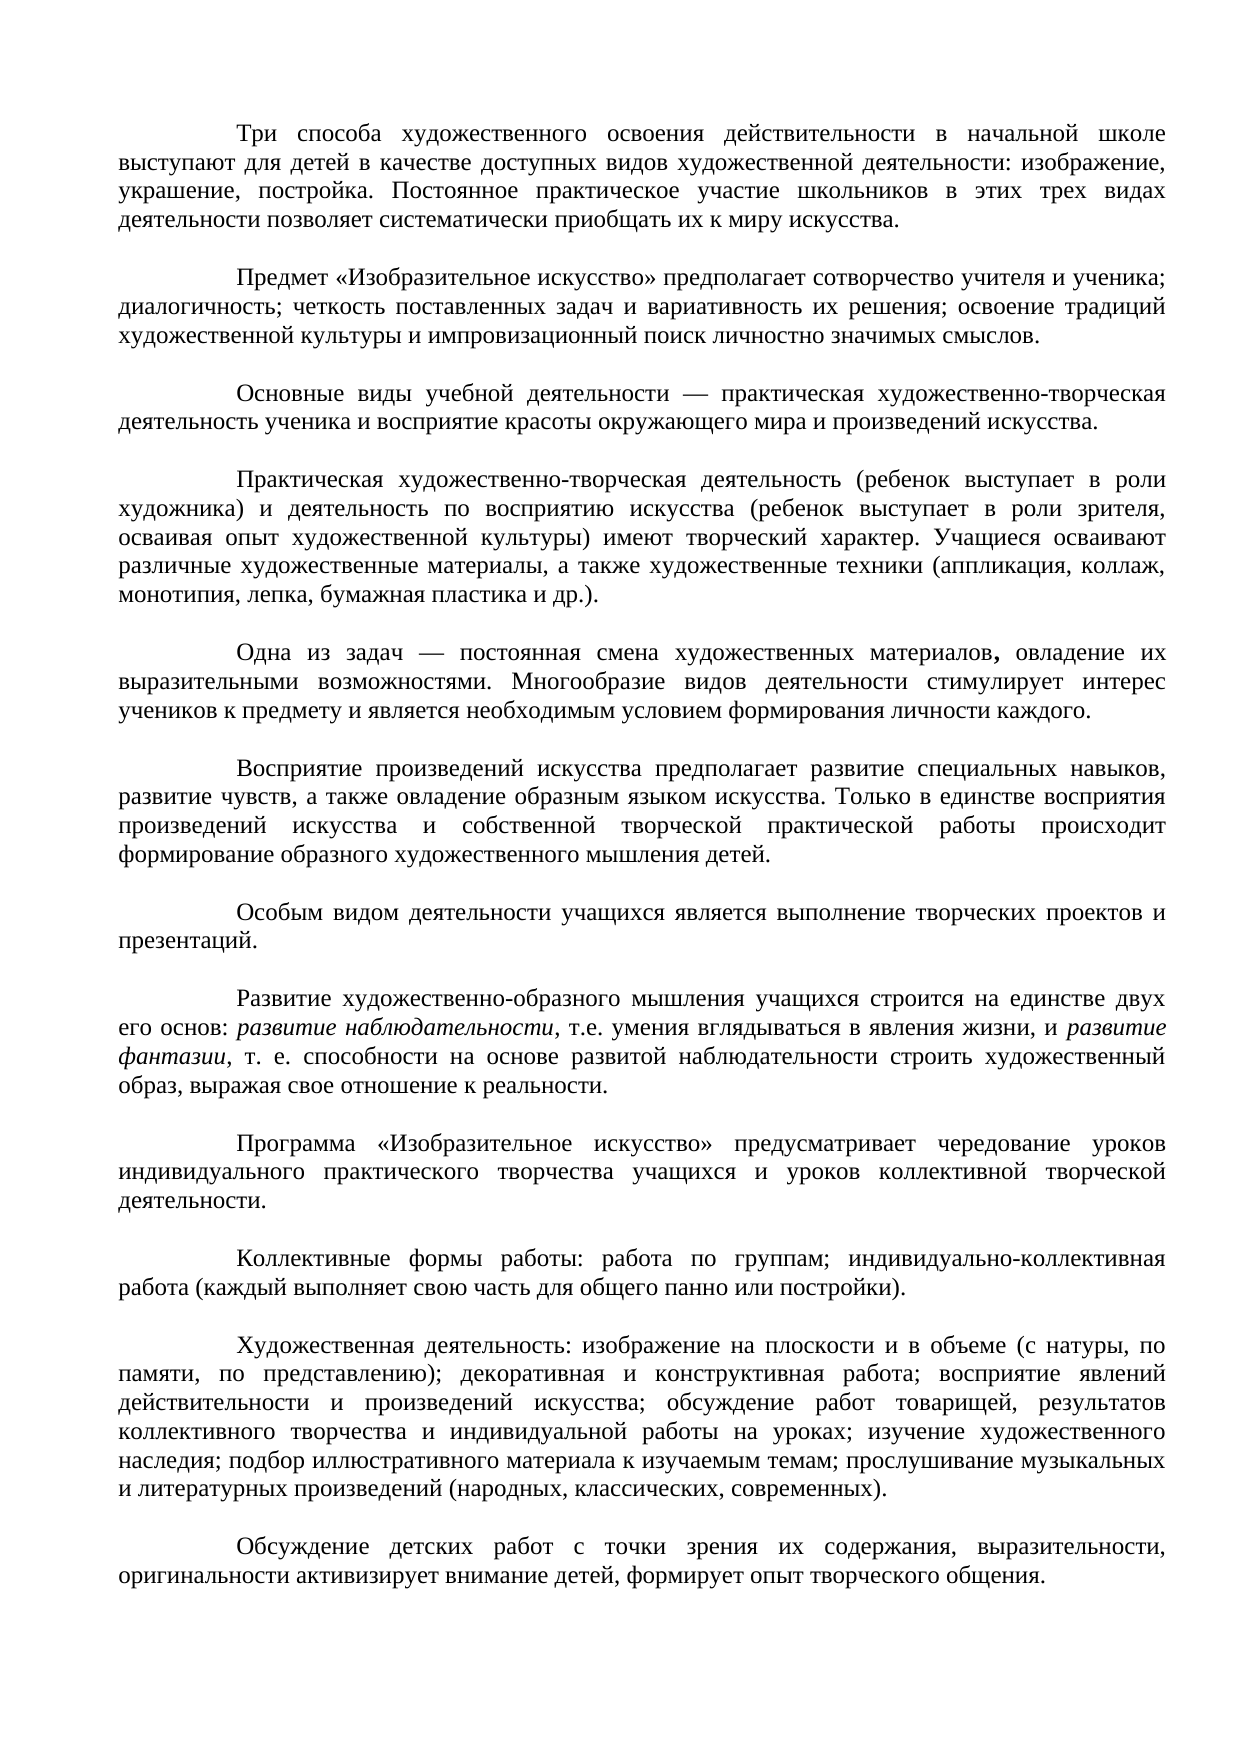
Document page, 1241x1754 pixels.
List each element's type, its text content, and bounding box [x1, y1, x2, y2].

text Программа «Изобразительное искусство» предусматривает чередование уроков индивидуального практического творчества учащихся и уроков коллективной творческой деятельности. [118, 1128, 1167, 1214]
text Предмет «Изобразительное искусство» предполагает сотворчество учителя и ученика; диалогичность; четкость поставленных задач и вариативность их решения; освоение традиций художественной культуры и импровизационный поиск личностно значимых смыслов. [118, 262, 1167, 348]
text Обсуждение детских работ с точки зрения их содержания, выразительности, оригинальности активизирует внимание детей, формирует опыт творческого общения. [118, 1531, 1167, 1589]
text Практическая художественно-творческая деятельность (ребенок выступает в роли художника) и деятельность по восприятию искусства (ребенок выступает в роли зрителя, осваивая опыт художественной культуры) имеют творческий характер. Учащиеся осваивают различные художественные материалы, а также художественные техники (аппликация, коллаж, монотипия, лепка, бумажная пластика и др.). [118, 464, 1167, 608]
text Художественная деятельность: изображение на плоскости и в объеме (с натуры, по памяти, по представлению); декоративная и конструктивная работа; восприятие явлений действительности и произведений искусства; обсуждение работ товарищей, результатов коллективного творчества и индивидуальной работы на уроках; изучение художественного наследия; подбор иллюстративного материала к изучаемым темам; прослушивание музыкальных и литературных произведений (народных, классических, современных). [118, 1330, 1167, 1502]
text Особым видом деятельности учащихся является выполнение творческих проектов и презентаций. [118, 897, 1167, 954]
text Основные виды учебной деятельности — практическая художественно-творческая деятельность ученика и восприятие красоты окружающего мира и произведений искусства. [118, 378, 1167, 435]
text Развитие художественно-образного мышления учащихся строится на единстве двух его основ: развитие наблюдательности, т.е. умения вглядываться в явления жизни, и развитие фантазии, т. е. способности на основе развитой наблюдательности строить художественный образ, выражая свое отношение к реальности. [118, 983, 1167, 1098]
text Коллективные формы работы: работа по группам; индивидуально-коллективная работа (каждый выполняет свою часть для общего панно или постройки). [118, 1243, 1167, 1301]
text Три способа художественного освоения действительности в начальной школе выступают для детей в качестве доступных видов художественной деятельности: изображение, украшение, постройка. Постоянное практическое участие школьников в этих трех видах деятельности позволяет систематически приобщать их к миру искусства. [118, 118, 1167, 233]
text Восприятие произведений искусства предполагает развитие специальных навыков, развитие чувств, а также овладение образным языком искусства. Только в единстве восприятия произведений искусства и собственной творческой практической работы происходит формирование образного художественного мышления детей. [118, 753, 1167, 868]
text Одна из задач — постоянная смена художественных материалов, овладение их выразительными возможностями. Многообразие видов деятельности стимулирует интерес учеников к предмету и является необходимым условием формирования личности каждого. [118, 637, 1167, 723]
